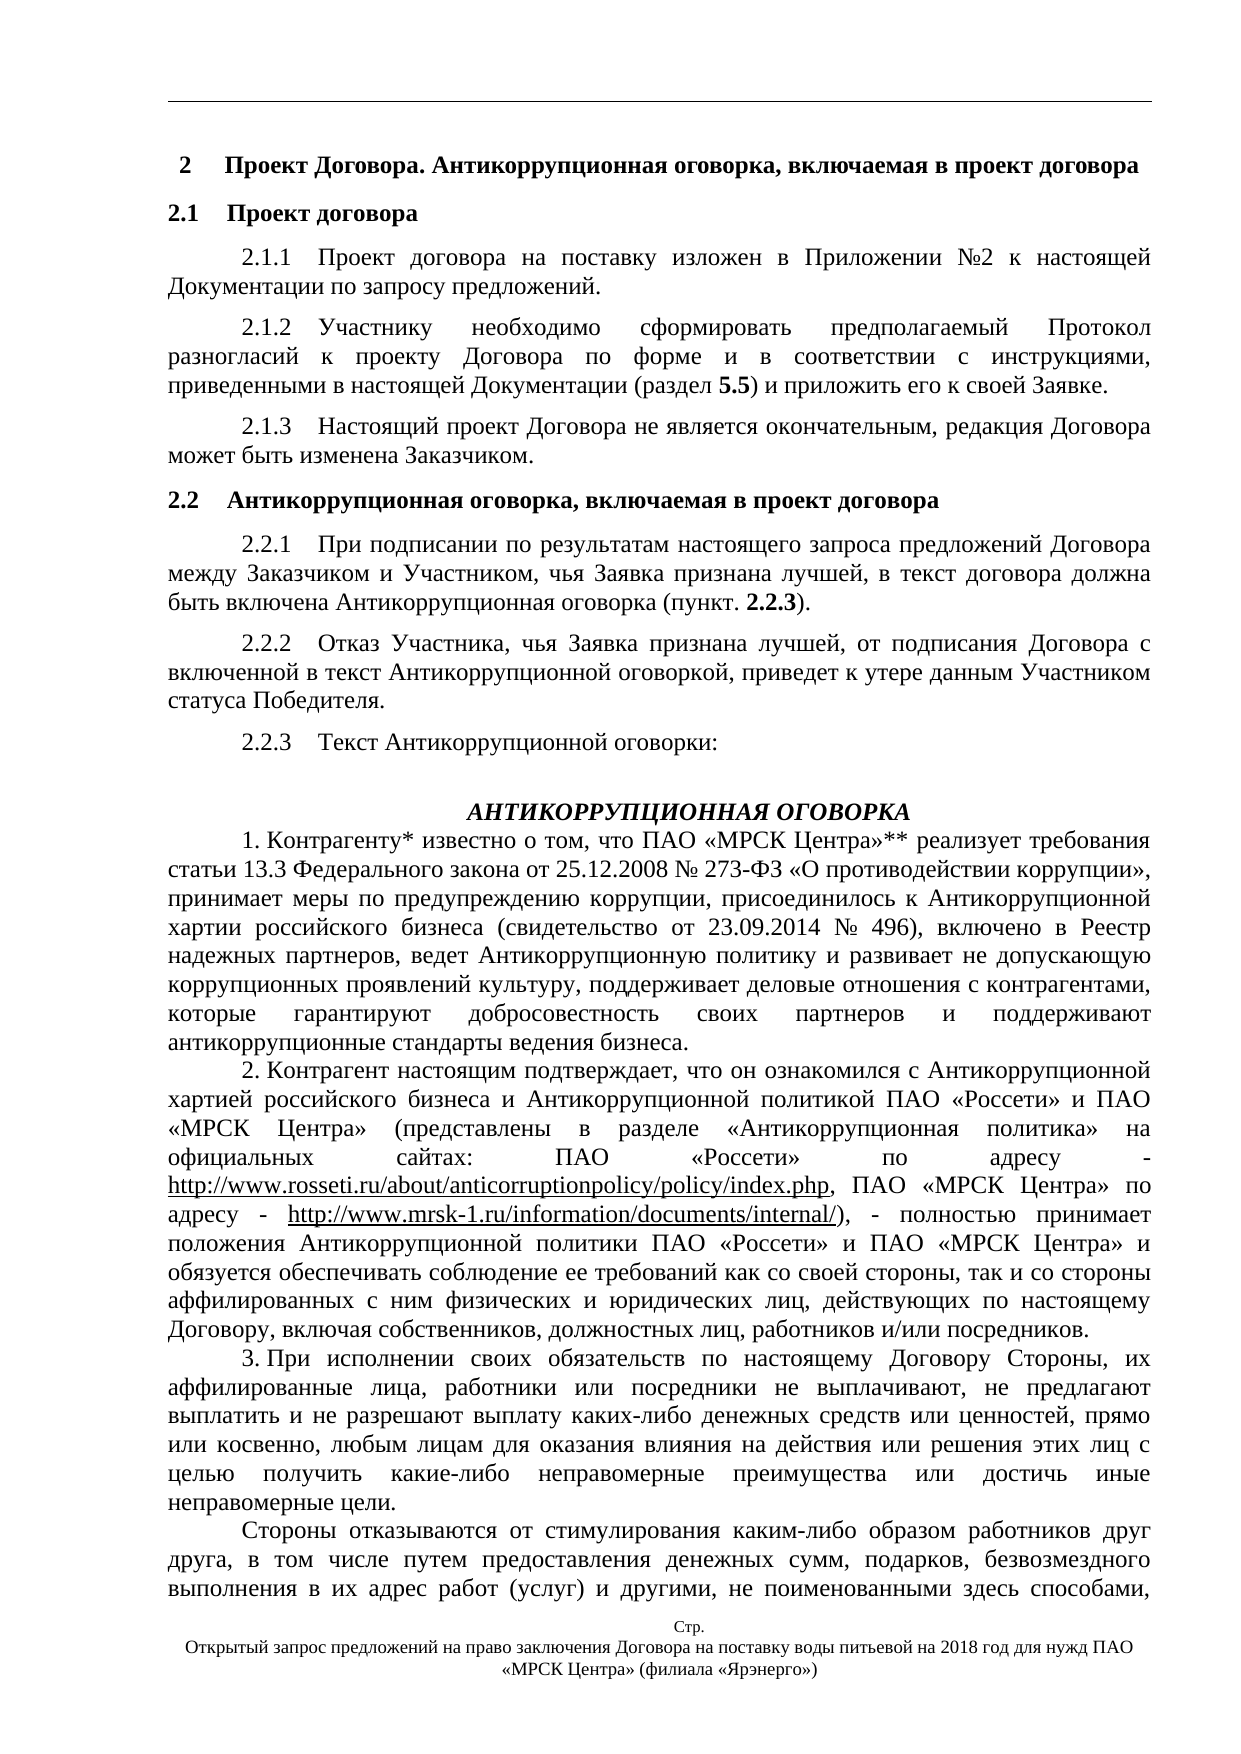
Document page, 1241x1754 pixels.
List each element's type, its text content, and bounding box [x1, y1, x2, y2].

text 1. Контрагенту* известно о том, что ПАО «МРСК Центра»** реализует требования статьи 13.3 Федерального закона от 25.12.2008 № 273-ФЗ «О противодействии коррупции», принимает меры по предупреждению коррупции, присоединилось к Антикоррупционной хартии российского бизнеса (свидетельство от 23.09.2014 № 496), включено в Реестр надежных партнеров, ведет Антикоррупционную политику и развивает не допускающую коррупционных проявлений культуру, поддерживает деловые отношения с контрагентами, которые гарантируют добросовестность своих партнеров и поддерживают антикоррупционные стандарты ведения бизнеса. [168, 826, 1152, 1056]
subtitle Текст Антикоррупционной оговорки: [168, 727, 1152, 756]
subtitle Проект договора [168, 198, 1152, 227]
subtitle При подписании по результатам настоящего запроса предложений Договора между Заказчиком и Участником, чья Заявка признана лучшей, в текст договора должна быть включена Антикоррупционная оговорка (пункт. 2.2.3). [168, 529, 1152, 616]
text АНТИКОРРУПЦИОННАЯ ОГОВОРКА [168, 797, 1152, 826]
subtitle Проект договора на поставку изложен в Приложении №2 к настоящей Документации по запросу предложений. [168, 242, 1152, 300]
subtitle Участнику необходимо сформировать предполагаемый Протокол разногласий к проекту Договора по форме и в соответствии с инструкциями, приведенными в настоящей Документации (раздел 5.5) и приложить его к своей Заявке. [168, 312, 1152, 398]
subtitle Проект Договора. Антикоррупционная оговорка, включаемая в проект договора [166, 150, 1152, 179]
subtitle Настоящий проект Договора не является окончательным, редакция Договора может быть изменена Заказчиком. [168, 411, 1152, 468]
subtitle Отказ Участника, чья Заявка признана лучшей, от подписания Договора с включенной в текст Антикоррупционной оговоркой, приведет к утере данным Участником статуса Победителя. [168, 628, 1152, 714]
text 2. Контрагент настоящим подтверждает, что он ознакомился с Антикоррупционной хартией российского бизнеса и Антикоррупционной политикой ПАО «Россети» и ПАО «МРСК Центра» (представлены в разделе «Антикоррупционная политика» на официальных сайтах: ПАО «Россети» по адресу - http://www.rosseti.ru/about/anticorruptionpolicy/policy/index.php, ПАО «МРСК Центра» по адресу - http://www.mrsk-1.ru/information/documents/internal/), - полностью принимает положения Антикоррупционной политики ПАО «Россети» и ПАО «МРСК Центра» и обязуется обеспечивать соблюдение ее требований как со своей стороны, так и со стороны аффилированных с ним физических и юридических лиц, действующих по настоящему Договору, включая собственников, должностных лиц, работников и/или посредников. [168, 1056, 1152, 1343]
subtitle Антикоррупционная оговорка, включаемая в проект договора [168, 485, 1152, 514]
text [168, 1516, 1152, 1602]
text 3. При исполнении своих обязательств по настоящему Договору Стороны, их аффилированные лица, работники или посредники не выплачивают, не предлагают выплатить и не разрешают выплату каких-либо денежных средств или ценностей, прямо или косвенно, любым лицам для оказания влияния на действия или решения этих лиц с целью получить какие-либо неправомерные преимущества или достичь иные неправомерные цели. [168, 1343, 1152, 1516]
